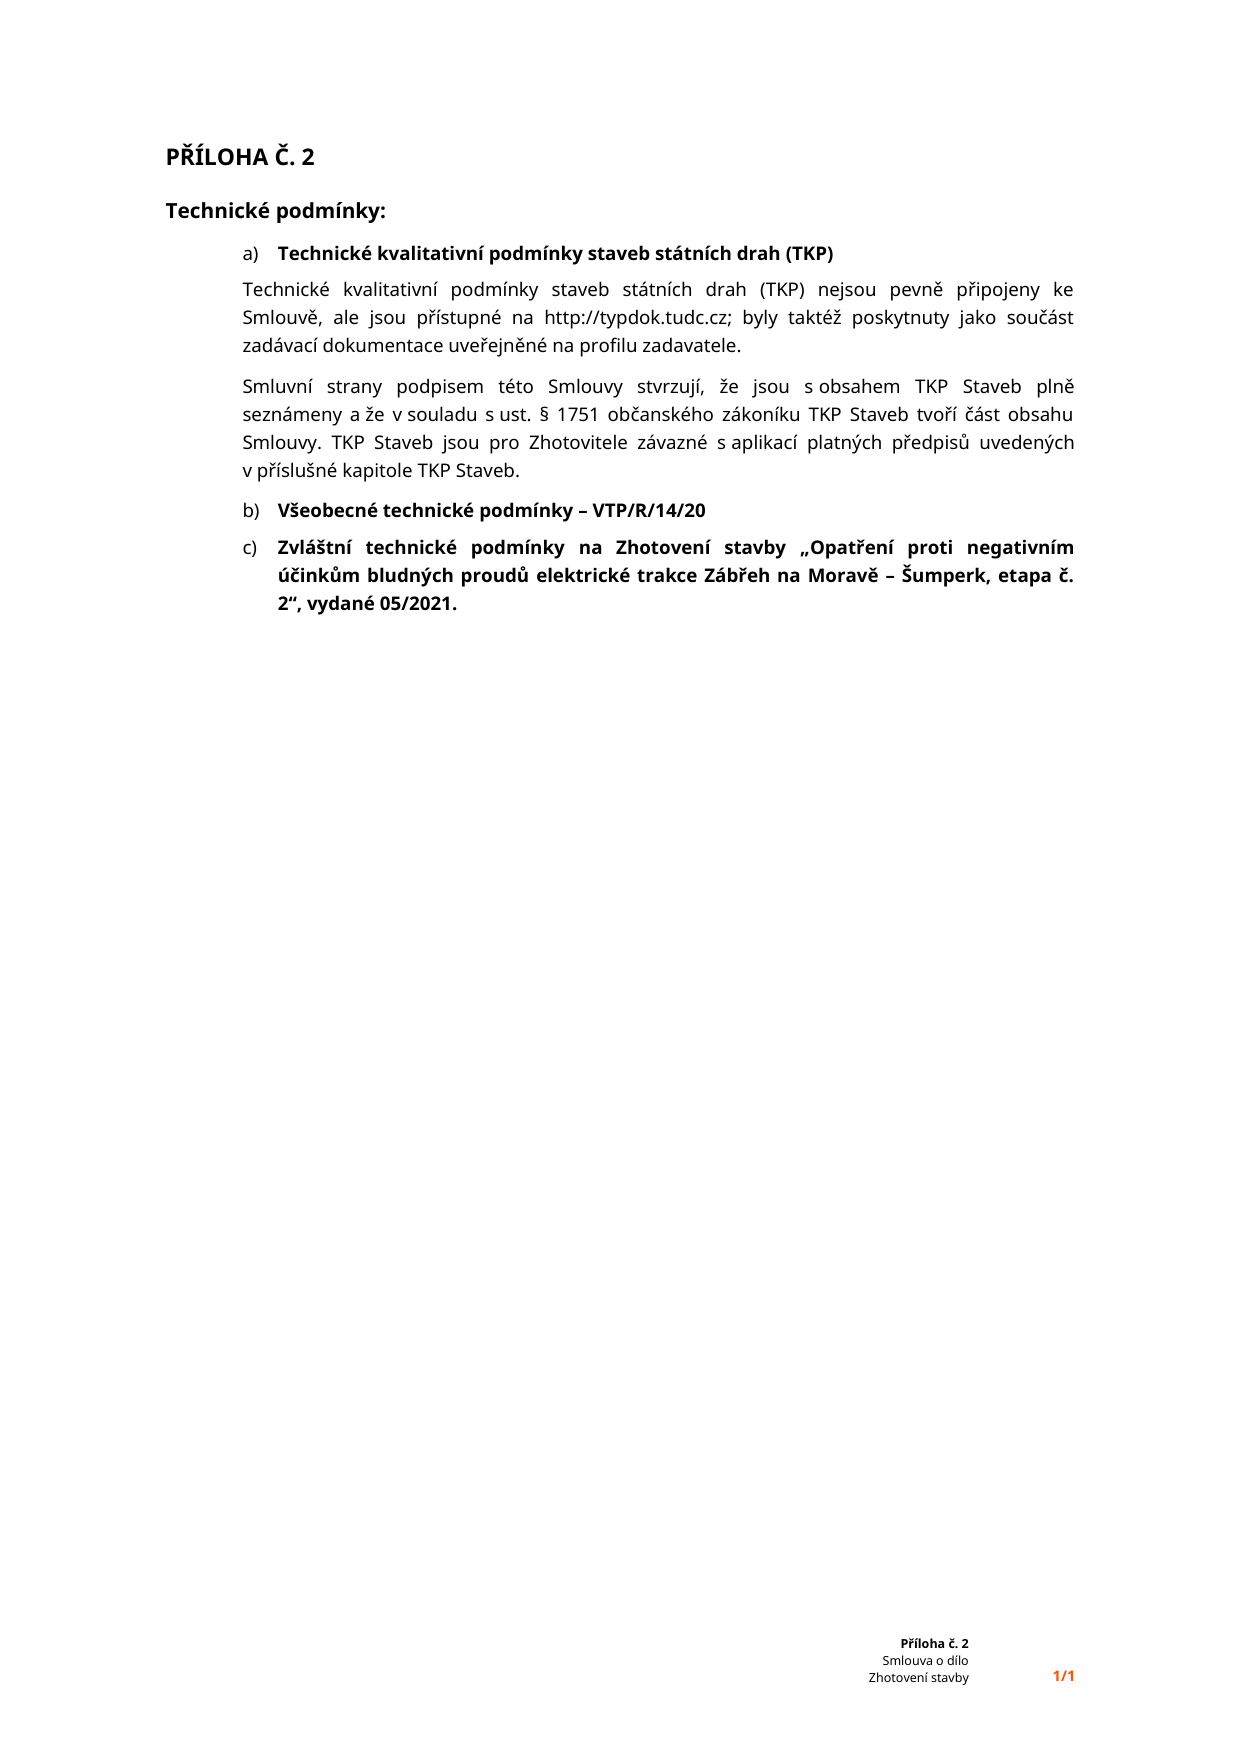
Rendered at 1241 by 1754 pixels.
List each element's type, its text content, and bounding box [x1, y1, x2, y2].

text Smluvní strany podpisem této Smlouvy stvrzují, že jsou s obsahem TKP Staveb plně seznámeny a že v souladu s ust. § 1751 občanského zákoníku TKP Staveb tvoří část obsahu Smlouvy. TKP Staveb jsou pro Zhotovitele závazné s aplikací platných předpisů uvedených v příslušné kapitole TKP Staveb. [242, 373, 1075, 483]
list Technické kvalitativní podmínky staveb státních drah (TKP) [242, 240, 1075, 266]
text Technické podmínky: [165, 197, 1075, 225]
list Zvláštní technické podmínky na Zhotovení stavby „Opatření proti negativním účinkům bludných proudů elektrické trakce Zábřeh na Moravě – Šumperk, etapa č. 2“, vydané 05/2021. [242, 534, 1075, 616]
text Příloha č. 2 [165, 141, 1075, 173]
text Technické kvalitativní podmínky staveb státních drah (TKP) nejsou pevně připojeny ke Smlouvě, ale jsou přístupné na http://typdok.tudc.cz; byly taktéž poskytnuty jako součást zadávací dokumentace uveřejněné na profilu zadavatele. [242, 277, 1075, 358]
list Všeobecné technické podmínky – VTP/R/14/20 [242, 498, 1075, 523]
